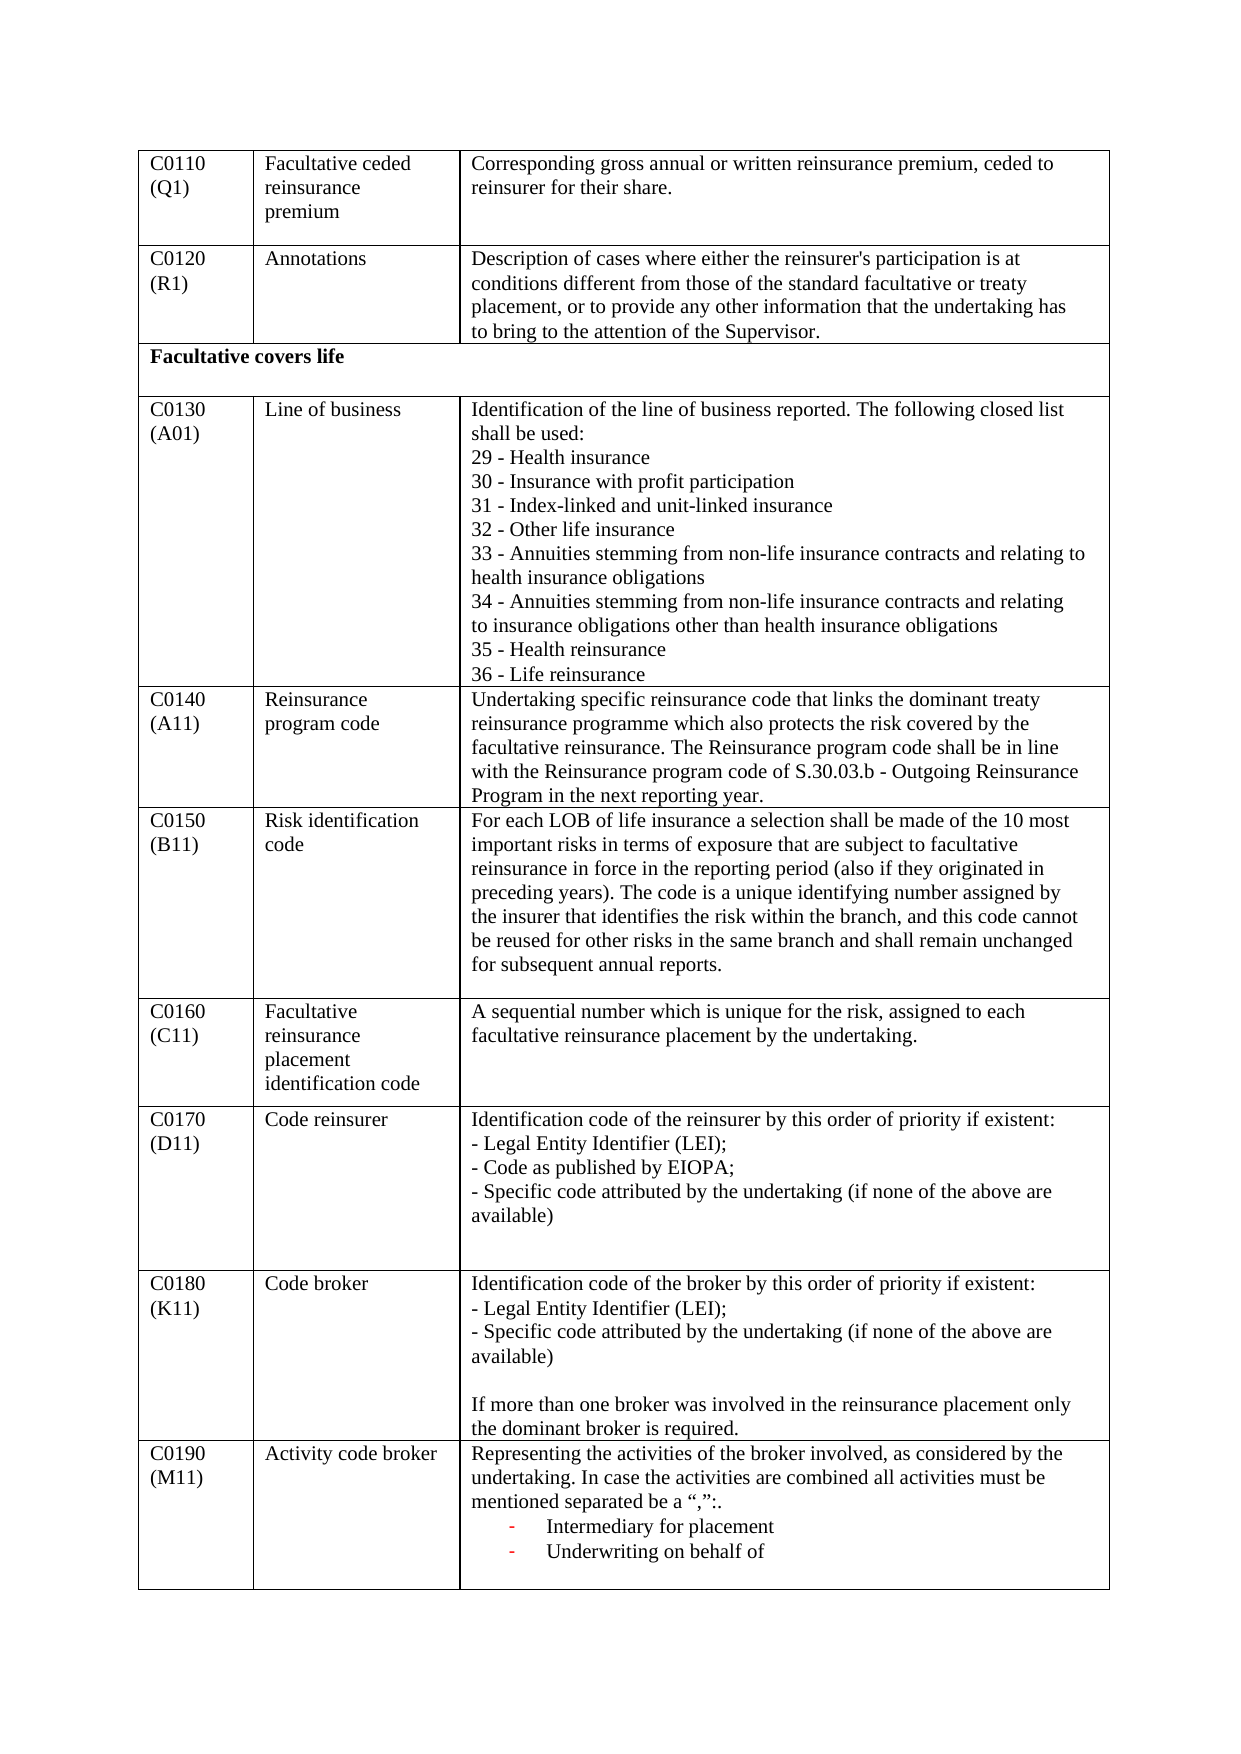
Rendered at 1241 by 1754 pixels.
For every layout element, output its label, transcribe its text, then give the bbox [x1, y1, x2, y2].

table_cell C0180 (K11) [139, 1271, 253, 1440]
table_cell Corresponding gross annual or written reinsurance premium, ceded to reinsurer for their share. [461, 151, 1109, 245]
table_cell Code reinsurer [254, 1107, 459, 1270]
table_cell Reinsurance program code [254, 687, 459, 807]
table_cell Undertaking specific reinsurance code that links the dominant treaty reinsurance programme which also protects the risk covered by the facultative reinsurance. The Reinsurance program code shall be in line with the Reinsurance program code of S.30.03.b - Outgoing Reinsurance Program in the next reporting year. [461, 687, 1109, 807]
table_cell C0160 (C11) [139, 999, 253, 1106]
table_cell C0120 (R1) [139, 246, 253, 343]
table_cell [254, 1441, 459, 1588]
table_cell C0130 (A01) [139, 397, 253, 686]
table_cell For each LOB of life insurance a selection shall be made of the 10 most important risks in terms of exposure that are subject to facultative reinsurance in force in the reporting period (also if they originated in preceding years). The code is a unique identifying number assigned by the insurer that identifies the risk within the branch, and this code cannot be reused for other risks in the same branch and shall remain unchanged for subsequent annual reports. [461, 808, 1109, 997]
table_cell C0140 (A11) [139, 687, 253, 807]
table_cell C0110 (Q1) [139, 151, 253, 245]
table_cell C0170 (D11) [139, 1107, 253, 1270]
table_cell C0150 (B11) [139, 808, 253, 997]
table_cell Code broker [254, 1271, 459, 1440]
table_cell Risk identification code [254, 808, 459, 997]
table_cell Facultative reinsurance placement identification code [254, 999, 459, 1106]
table_cell Identification code of the reinsurer by this order of priority if existent: - Legal Entity Identifier (LEI); - Code as published by EIOPA; - Specific code attributed by the undertaking (if none of the above are available) [461, 1107, 1109, 1270]
table_cell Line of business [254, 397, 459, 686]
table_cell Annotations [254, 246, 459, 343]
table_cell Identification of the line of business reported. The following closed list shall be used: 29 - Health insurance 30 - Insurance with profit participation 31 - Index-linked and unit-linked insurance 32 - Other life insurance 33 - Annuities stemming from non-life insurance contracts and relating to health insurance obligations 34 - Annuities stemming from non-life insurance contracts and relating to insurance obligations other than health insurance obligations 35 - Health reinsurance 36 - Life reinsurance [461, 397, 1109, 686]
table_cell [461, 1441, 1109, 1588]
table_cell Identification code of the broker by this order of priority if existent: - Legal Entity Identifier (LEI); - Specific code attributed by the undertaking (if none of the above are available) If more than one broker was involved in the reinsurance placement only the dominant broker is required. [461, 1271, 1109, 1440]
table_cell A sequential number which is unique for the risk, assigned to each facultative reinsurance placement by the undertaking. [461, 999, 1109, 1106]
table_cell C0190 (M11) [139, 1441, 253, 1588]
table_cell Description of cases where either the reinsurer's participation is at conditions different from those of the standard facultative or treaty placement, or to provide any other information that the undertaking has to bring to the attention of the Supervisor. [461, 246, 1109, 343]
table_cell Facultative covers life [139, 344, 1109, 396]
table_cell Facultative ceded reinsurance premium [254, 151, 459, 245]
